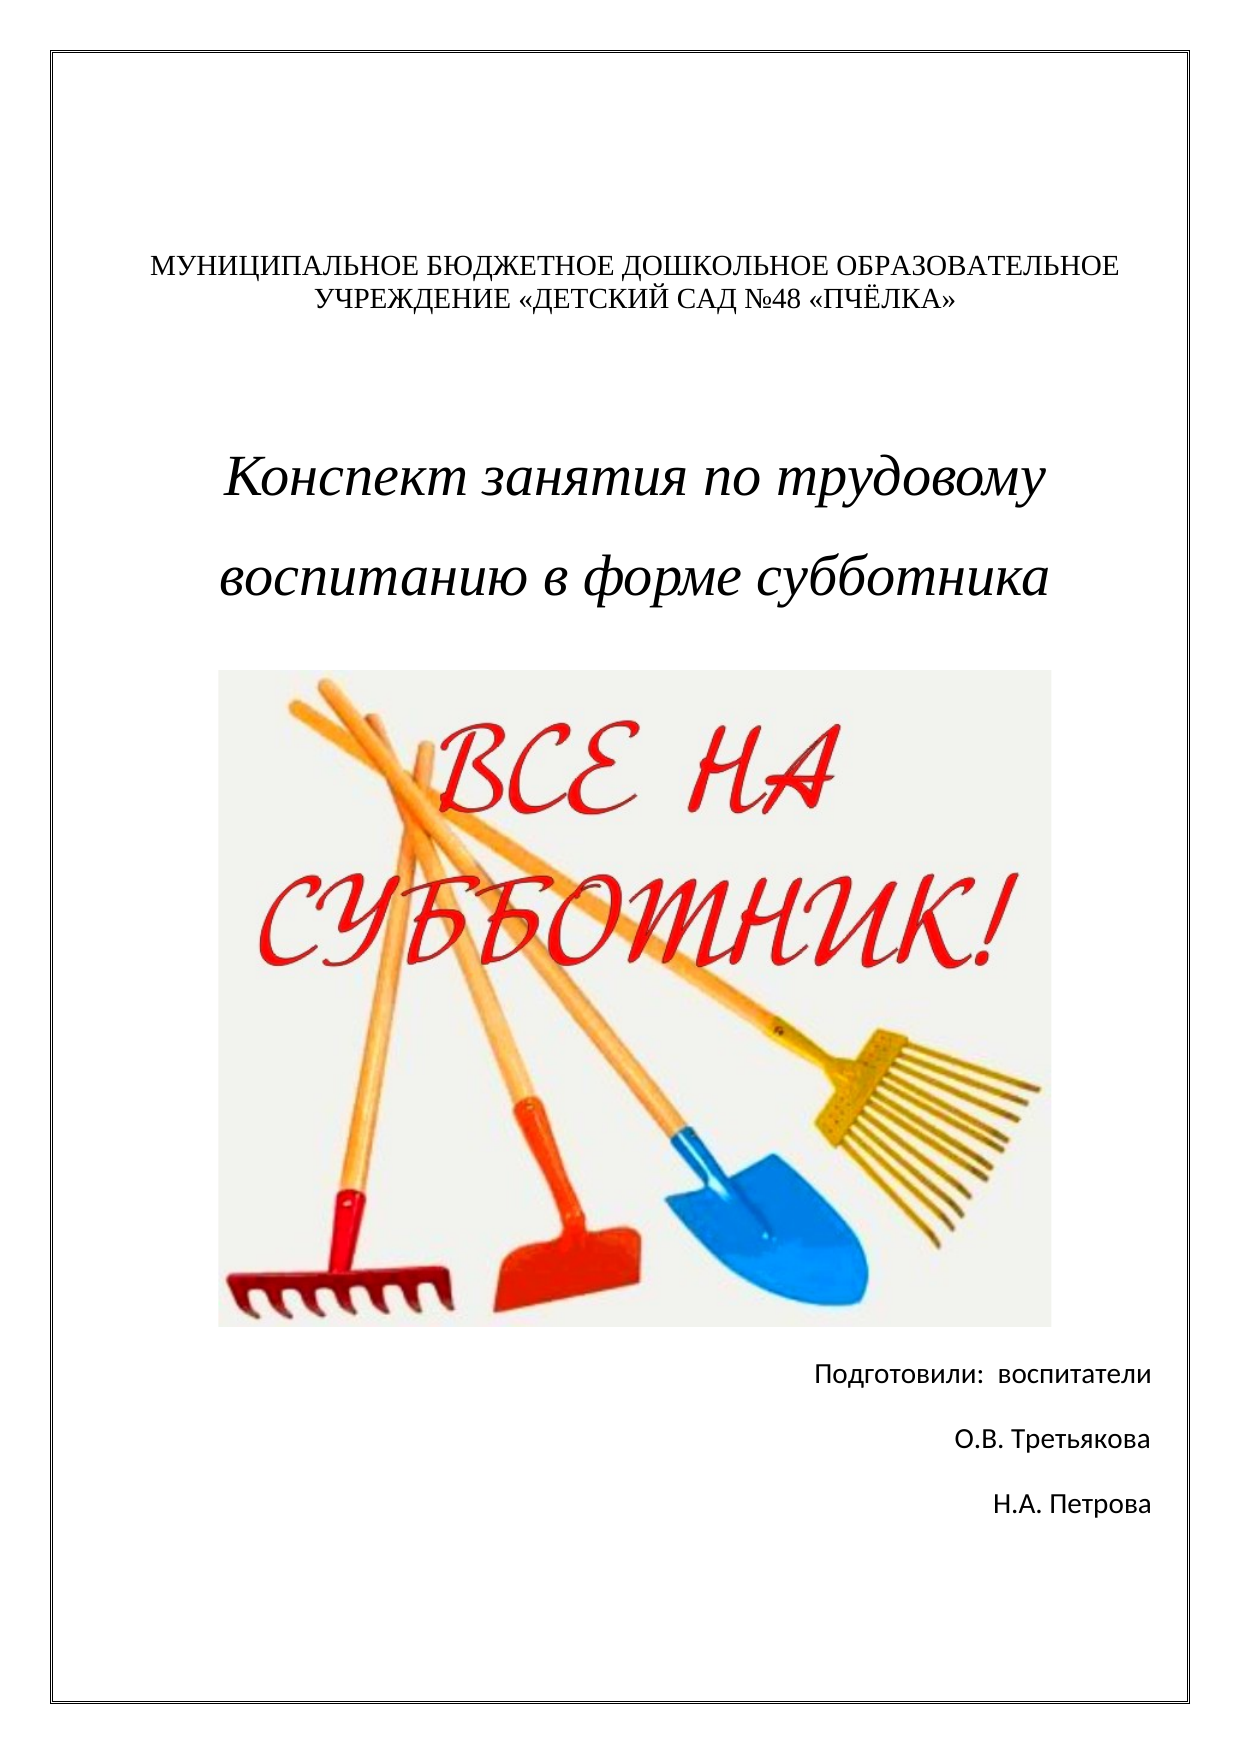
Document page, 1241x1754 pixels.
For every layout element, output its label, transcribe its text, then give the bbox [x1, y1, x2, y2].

text О.В. Третьякова [118, 1420, 1152, 1456]
text Конспект занятия по трудовому воспитанию в форме субботника [118, 440, 1152, 608]
picture [218, 670, 1052, 1327]
text МУНИЦИПАЛЬНОЕ БЮДЖЕТНОЕ ДОШКОЛЬНОЕ ОБРАЗОВАТЕЛЬНОЕ УЧРЕЖДЕНИЕ «ДЕТСКИЙ САД №48 «ПЧЁЛКА» [118, 248, 1152, 315]
text Н.А. Петрова [118, 1485, 1152, 1521]
text Подготовили: воспитатели [118, 1356, 1152, 1391]
